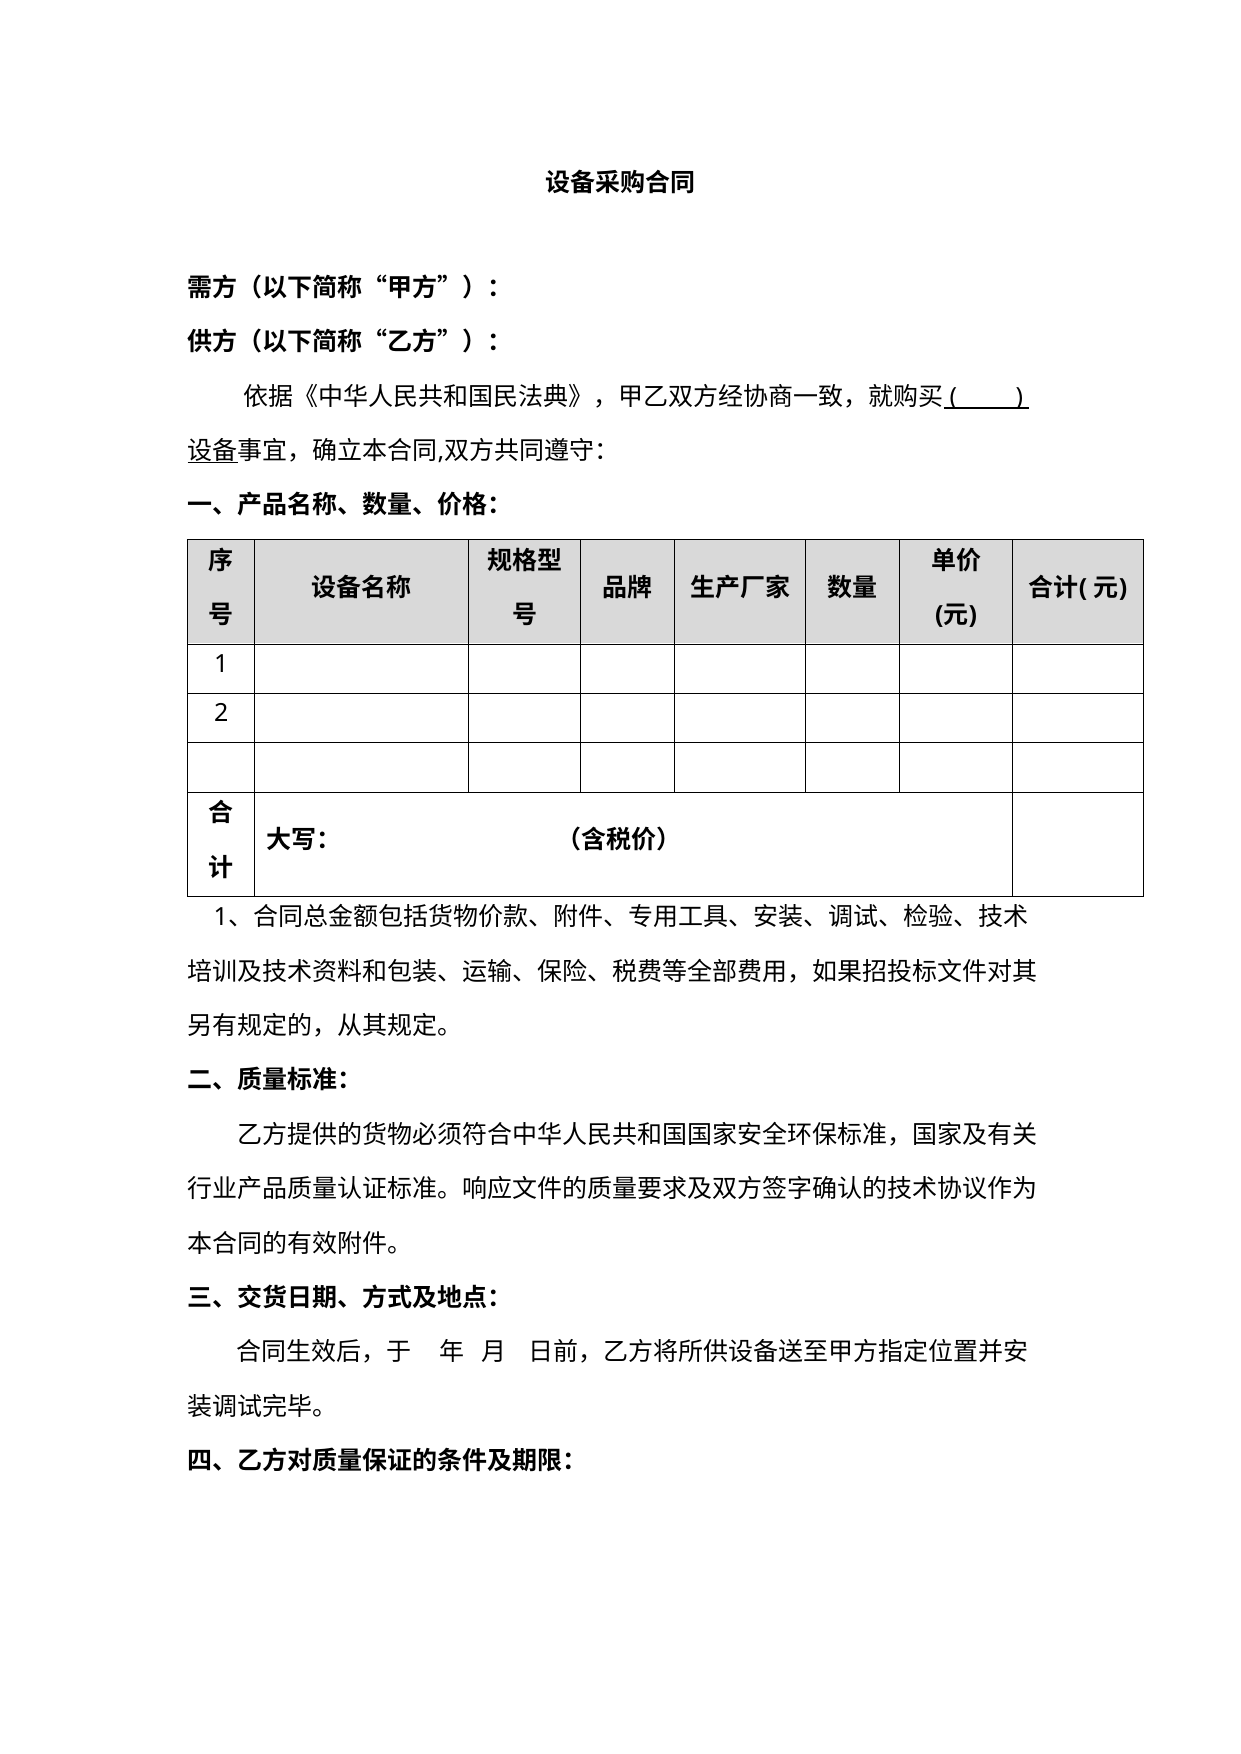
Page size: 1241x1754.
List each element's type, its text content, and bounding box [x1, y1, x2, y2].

table_cell [1013, 694, 1143, 742]
table_cell [581, 694, 674, 742]
table_header 品牌 [581, 540, 674, 643]
table_cell [806, 743, 899, 792]
text 依据《中华人民共和国民法典》，甲乙双方经协商一致，就购买 ( ) 设备事宜，确立本合同,双方共同遵守： [187, 376, 1053, 467]
table_cell [1013, 793, 1143, 896]
table_cell [581, 645, 674, 693]
table_cell [806, 645, 899, 693]
table_cell [469, 694, 580, 742]
table_cell [1013, 743, 1143, 792]
text 供方（以下简称“乙方”）： [187, 322, 1053, 358]
table_cell [900, 694, 1012, 742]
table_cell 2 [188, 694, 254, 742]
table_header 单价(元) [900, 540, 1012, 643]
table_cell [806, 694, 899, 742]
text 合同生效后，于 年 月 日前，乙方将所供设备送至甲方指定位置并安装调试完毕。 [187, 1332, 1053, 1422]
table_cell [900, 645, 1012, 693]
text 1、合同总金额包括货物价款、附件、专用工具、安装、调试、检验、技术培训及技术资料和包装、运输、保险、税费等全部费用，如果招投标文件对其另有规定的，从其规定。 [187, 897, 1053, 1042]
table_cell [1013, 645, 1143, 693]
text 设备采购合同 [187, 162, 1053, 198]
text 三、交货日期、方式及地点： [187, 1277, 1053, 1314]
table_header 规格型号 [469, 540, 580, 643]
table_cell [188, 743, 254, 792]
table_cell [675, 743, 805, 792]
text 四、乙方对质量保证的条件及期限： [187, 1441, 1053, 1477]
table_cell 1 [188, 645, 254, 693]
table_header 序号 [188, 540, 254, 643]
table_cell [900, 743, 1012, 792]
table_cell 合计 [188, 793, 254, 896]
table_cell [675, 694, 805, 742]
table_cell [469, 743, 580, 792]
table_cell [581, 743, 674, 792]
text 二、质量标准： [187, 1060, 1053, 1096]
table_cell 大写： （含税价） [255, 793, 1012, 896]
table_header 生产厂家 [675, 540, 805, 643]
text 一、产品名称、数量、价格： [187, 485, 1053, 521]
table_header 合计( 元) [1013, 540, 1143, 643]
table_cell [255, 645, 468, 693]
text 需方（以下简称“甲方”）： [187, 267, 1125, 304]
table_cell [255, 743, 468, 792]
text 乙方提供的货物必须符合中华人民共和国国家安全环保标准，国家及有关行业产品质量认证标准。响应文件的质量要求及双方签字确认的技术协议作为本合同的有效附件。 [187, 1114, 1053, 1259]
table_header 设备名称 [255, 540, 468, 643]
table_cell [469, 645, 580, 693]
table_header 数量 [806, 540, 899, 643]
table_cell [255, 694, 468, 742]
table_cell [675, 645, 805, 693]
